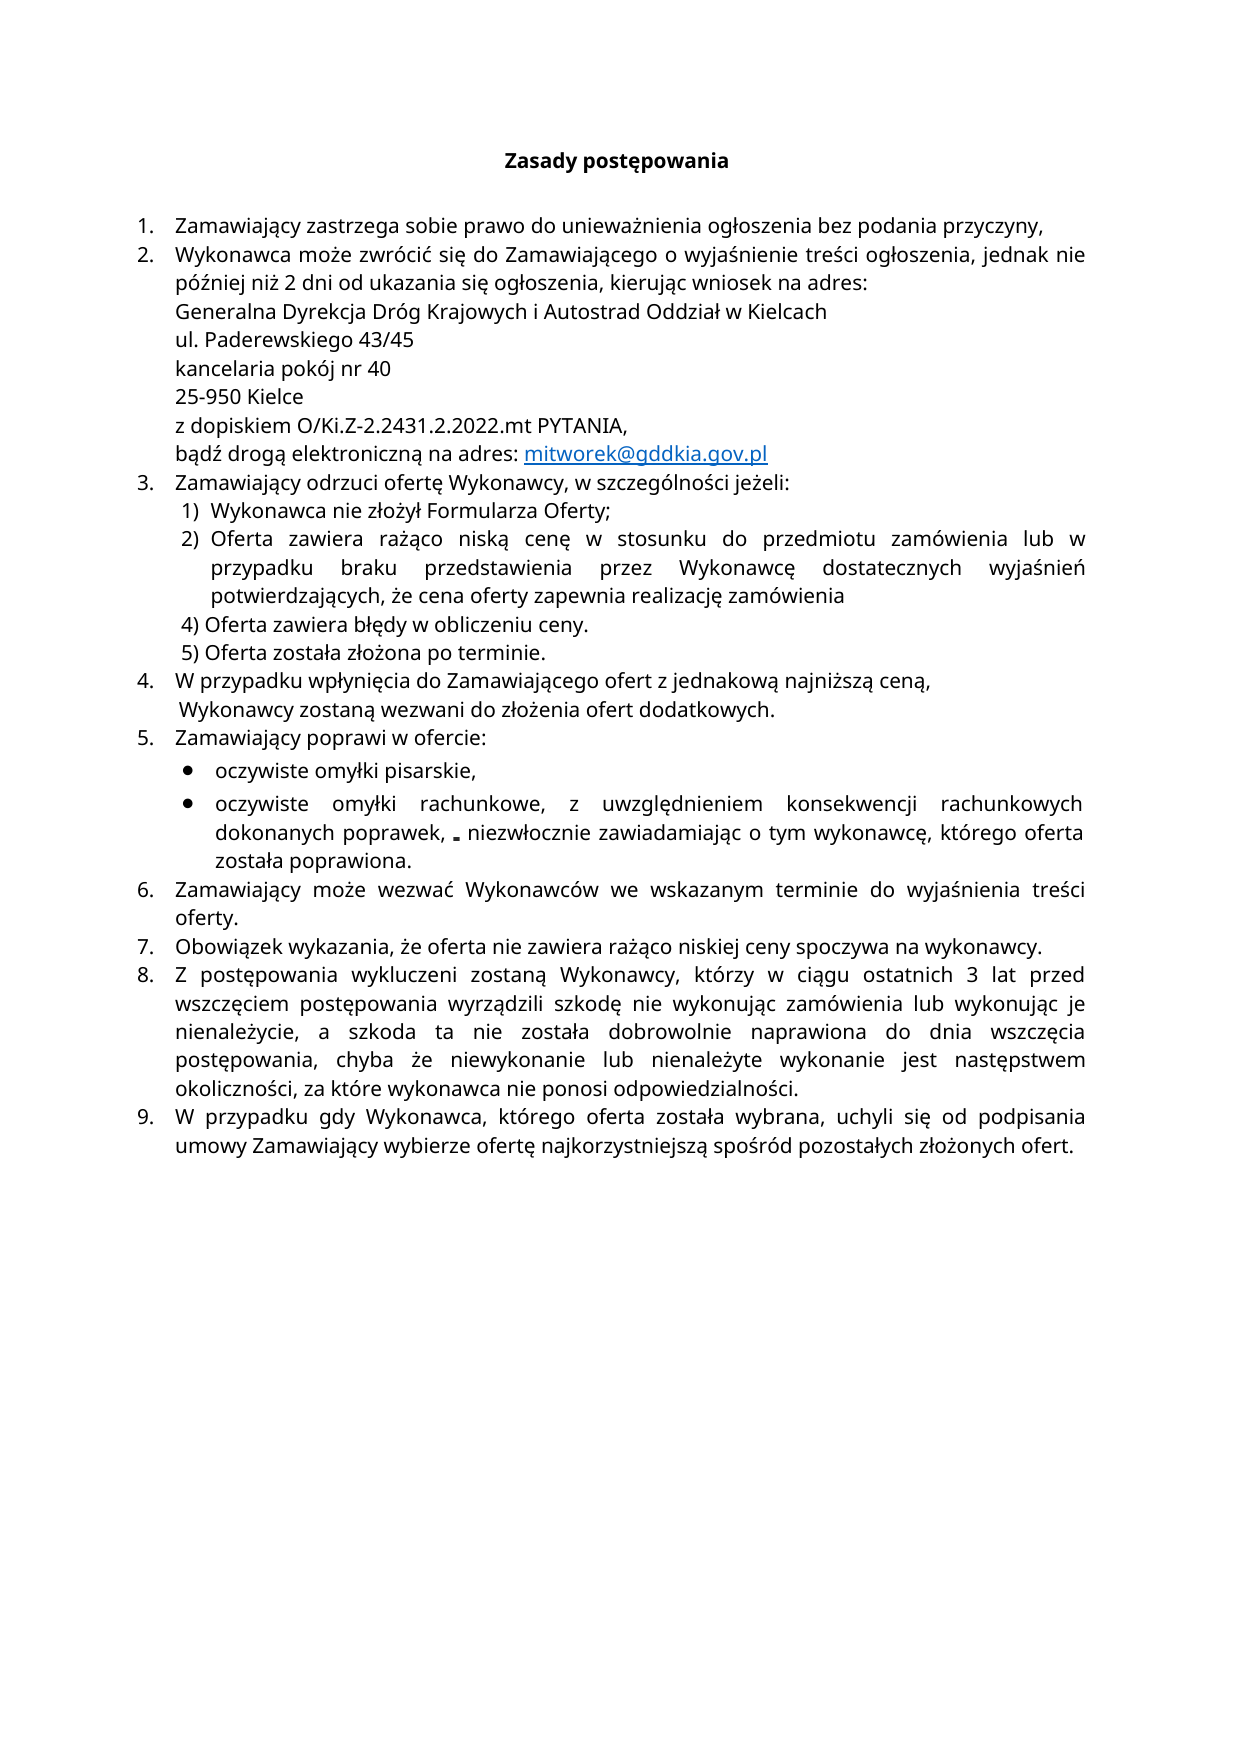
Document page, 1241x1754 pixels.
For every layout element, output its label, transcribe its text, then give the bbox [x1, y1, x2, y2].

list Z postępowania wykluczeni zostaną Wykonawcy, którzy w ciągu ostatnich 3 lat przed wszczęciem postępowania wyrządzili szkodę nie wykonując zamówienia lub wykonując je nienależycie, a szkoda ta nie została dobrowolnie naprawiona do dnia wszczęcia postępowania, chyba że niewykonanie lub nienależyte wykonanie jest następstwem okoliczności, za które wykonawca nie ponosi odpowiedzialności. [137, 960, 1087, 1102]
list Zamawiający poprawi w ofercie: [137, 723, 1087, 752]
list Obowiązek wykazania, że oferta nie zawiera rażąco niskiej ceny spoczywa na wykonawcy. [137, 932, 1087, 960]
subtitle Zasady postępowania [145, 147, 1089, 175]
text Generalna Dyrekcja Dróg Krajowych i Autostrad Oddział w Kielcach [175, 297, 1087, 325]
text bądź drogą elektroniczną na adres: mitworek@gddkia.gov.pl [175, 439, 1087, 468]
text Wykonawcy zostaną wezwani do złożenia ofert dodatkowych. [178, 695, 1081, 723]
list oczywiste omyłki rachunkowe, z uwzględnieniem konsekwencji rachunkowych dokonanych poprawek, niezwłocznie zawiadamiając o tym wykonawcę, którego oferta została poprawiona. [181, 785, 1084, 875]
list Wykonawca może zwrócić się do Zamawiającego o wyjaśnienie treści ogłoszenia, jednak nie później niż 2 dni od ukazania się ogłoszenia, kierując wniosek na adres: [137, 240, 1087, 297]
text z dopiskiem O/Ki.Z-2.2431.2.2022.mt PYTANIA, [175, 411, 1087, 439]
list oczywiste omyłki pisarskie, [181, 752, 1084, 785]
list W przypadku wpłynięcia do Zamawiającego ofert z jednakową najniższą ceną, [137, 667, 1087, 695]
list W przypadku gdy Wykonawca, którego oferta została wybrana, uchyli się od podpisania umowy Zamawiający wybierze ofertę najkorzystniejszą spośród pozostałych złożonych ofert. [137, 1102, 1087, 1159]
list Wykonawca nie złożył Formularza Oferty; [181, 496, 1087, 524]
list Zamawiający zastrzega sobie prawo do unieważnienia ogłoszenia bez podania przyczyny, [137, 212, 1087, 240]
list Zamawiający może wezwać Wykonawców we wskazanym terminie do wyjaśnienia treści oferty. [137, 875, 1087, 932]
text 4) Oferta zawiera błędy w obliczeniu ceny. [181, 610, 642, 638]
text kancelaria pokój nr 40 [175, 354, 1087, 382]
text ul. Paderewskiego 43/45 [175, 325, 1087, 354]
text 25-950 Kielce [175, 382, 1087, 411]
text 5) Oferta została złożona po terminie. [181, 638, 642, 667]
list Oferta zawiera rażąco niską cenę w stosunku do przedmiotu zamówienia lub w przypadku braku przedstawienia przez Wykonawcę dostatecznych wyjaśnień potwierdzających, że cena oferty zapewnia realizację zamówienia [181, 524, 1087, 610]
list Zamawiający odrzuci ofertę Wykonawcy, w szczególności jeżeli: [137, 468, 1087, 496]
